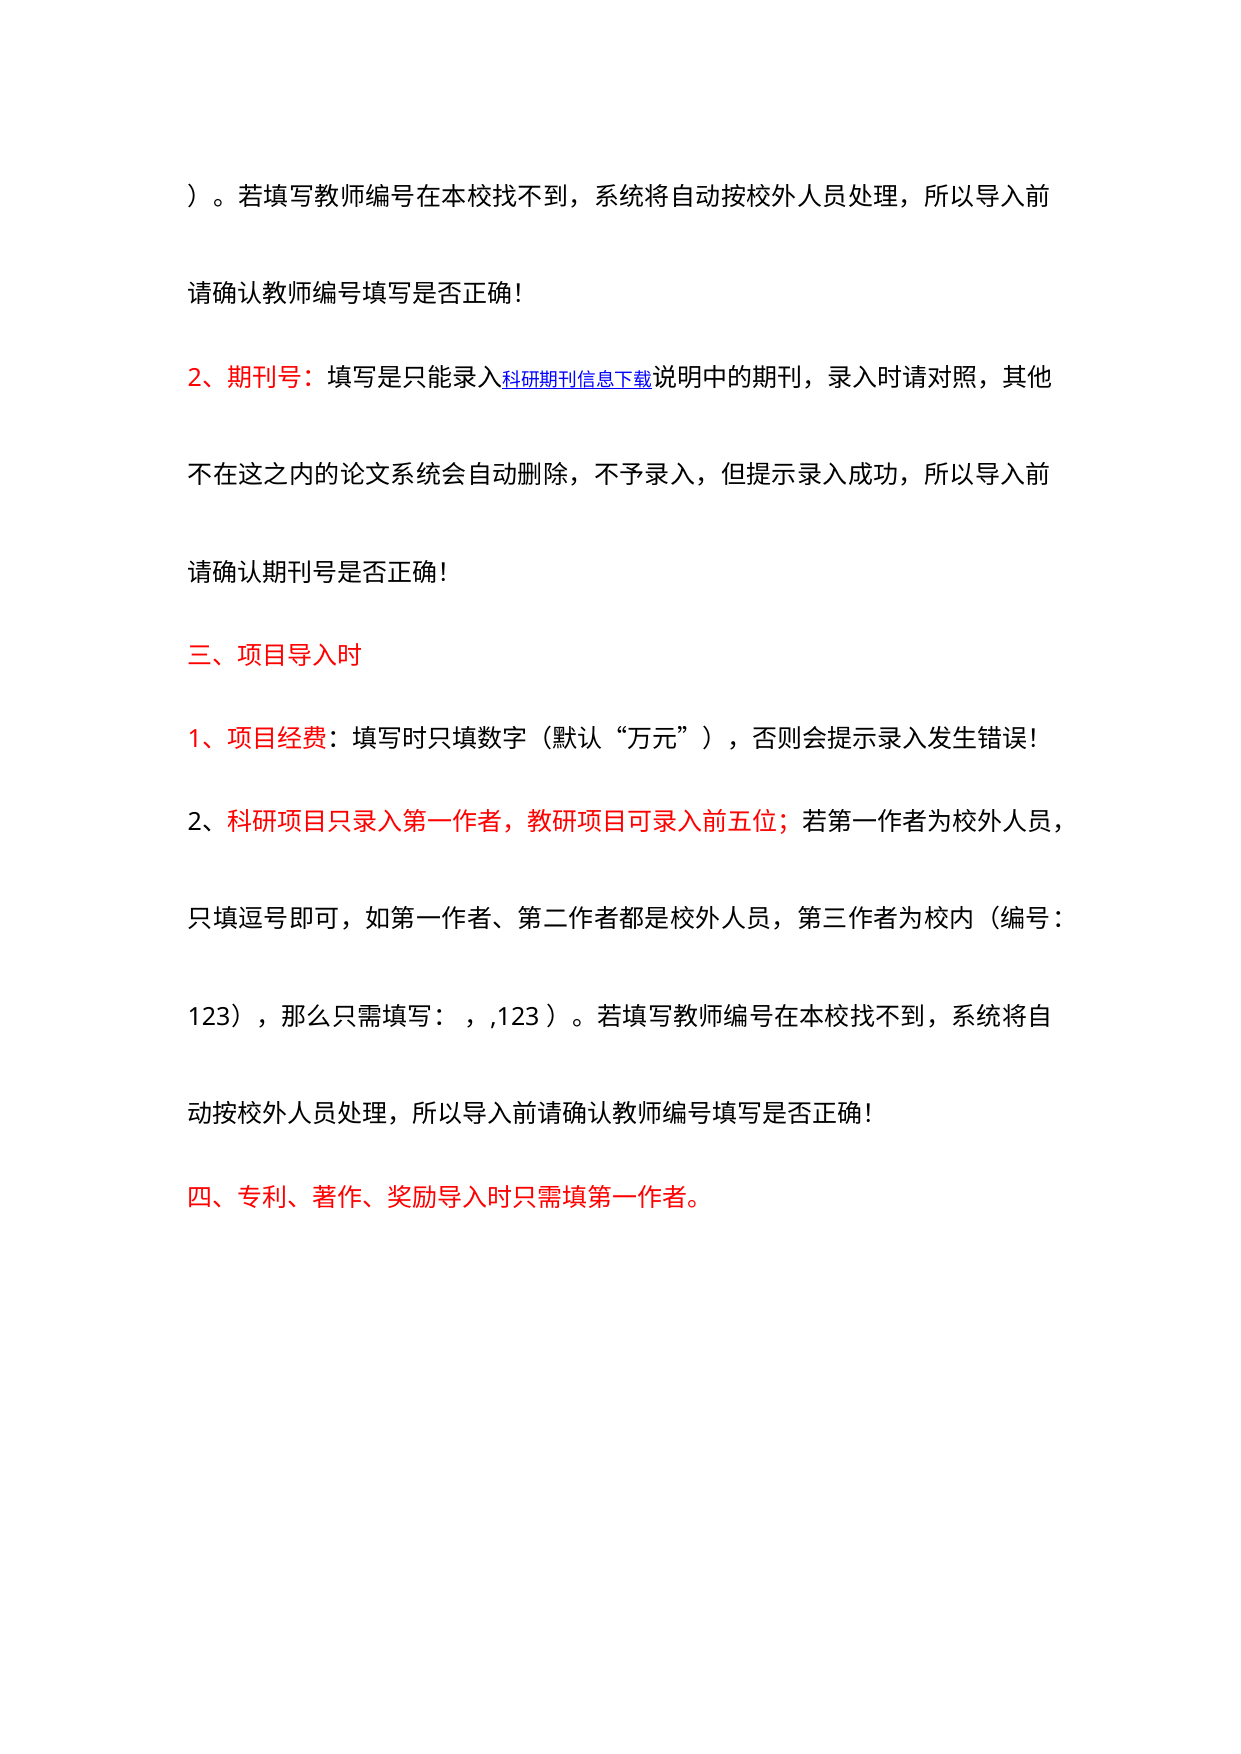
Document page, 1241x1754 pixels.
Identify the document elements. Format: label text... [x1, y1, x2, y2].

text 三、项目导入时 [187, 621, 1053, 686]
text 2、科研项目只录入第一作者，教研项目可录入前五位；若第一作者为校外人员，只填逗号即可，如第一作者、第二作者都是校外人员，第三作者为校内（编号：123），那么只需填写： ，,123 ）。若填写教师编号在本校找不到，系统将自动按校外人员处理，所以导入前请确认教师编号填写是否正确！ [187, 787, 1053, 1144]
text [187, 162, 1053, 324]
text 四、专利、著作、奖励导入时只需填第一作者。 [187, 1163, 1053, 1228]
text 1、项目经费：填写时只填数字（默认“万元”），否则会提示录入发生错误！ [187, 704, 1053, 769]
text 2、期刊号：填写是只能录入科研期刊信息下载说明中的期刊，录入时请对照，其他不在这之内的论文系统会自动删除，不予录入，但提示录入成功，所以导入前请确认期刊号是否正确！ [187, 343, 1053, 603]
